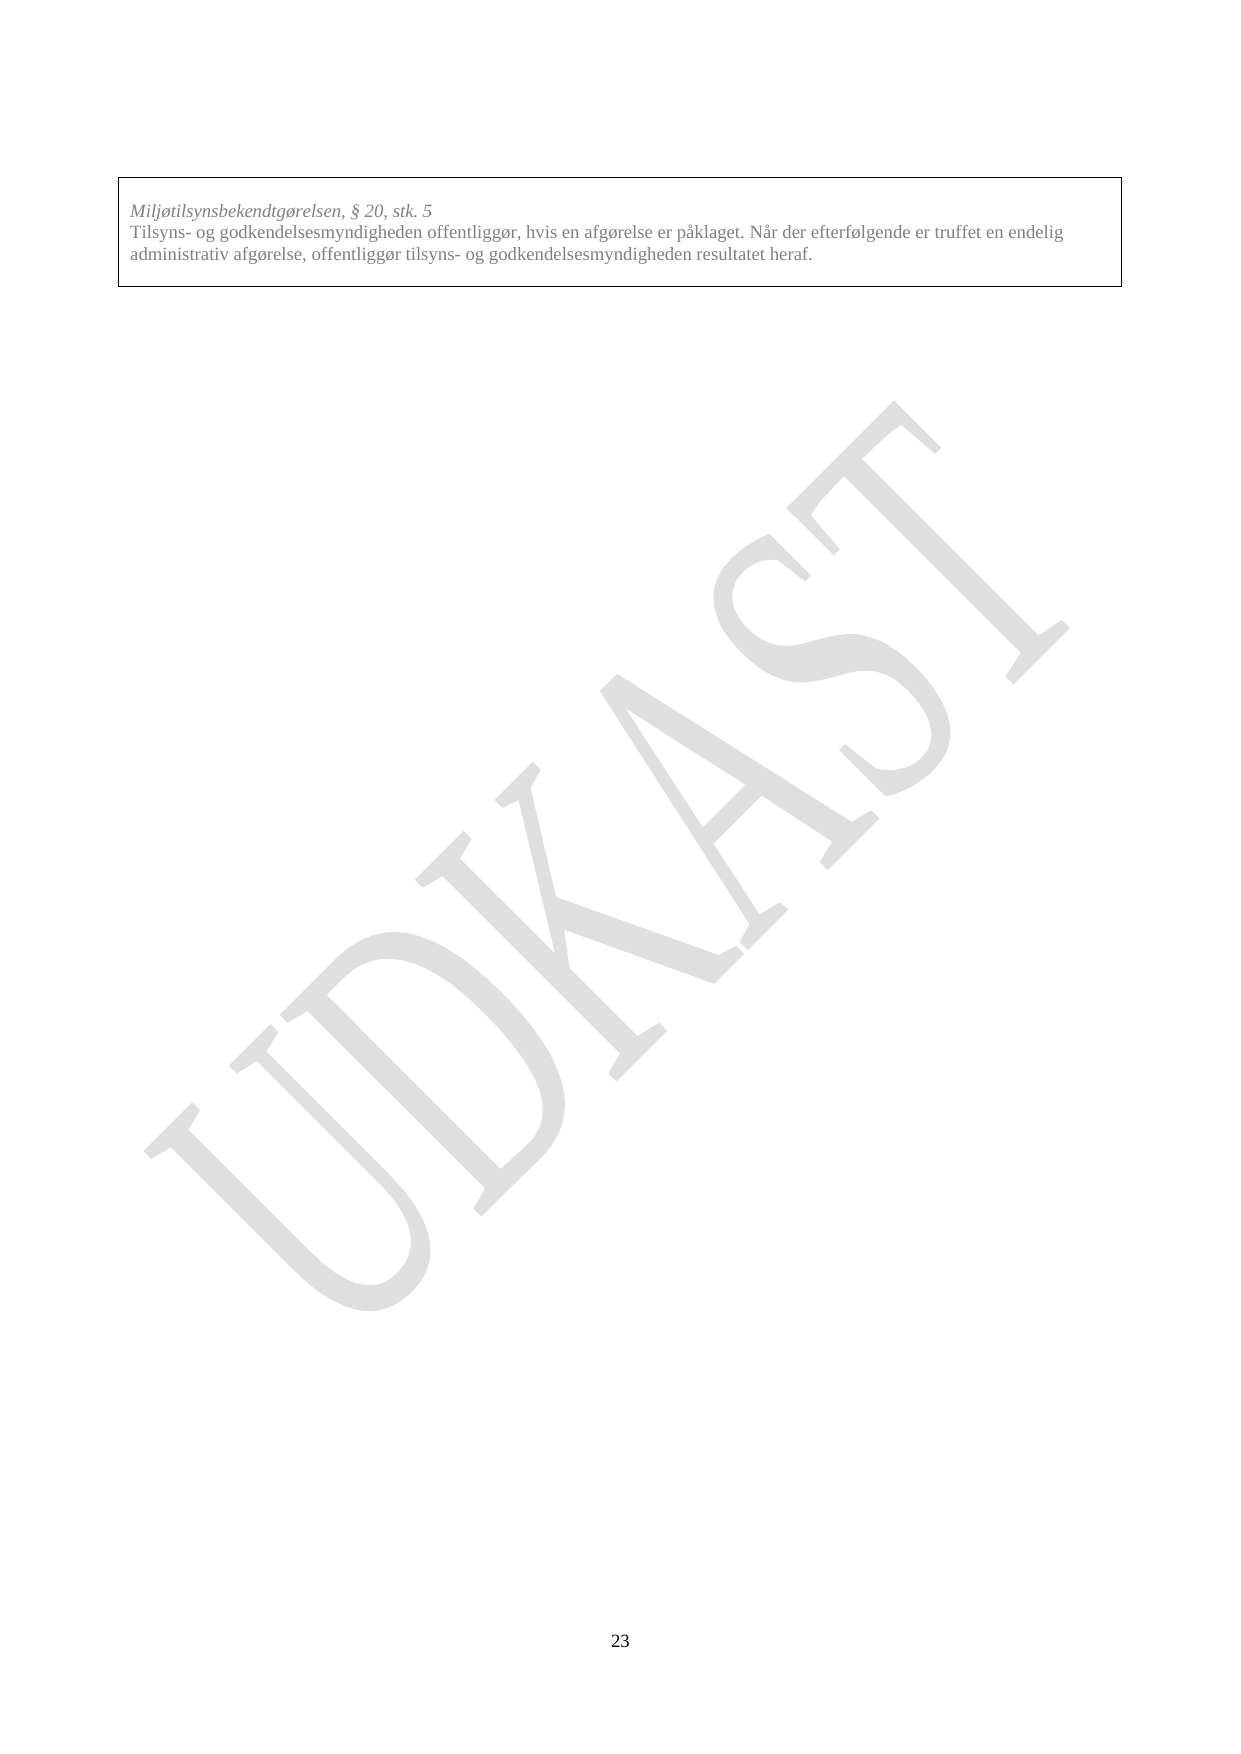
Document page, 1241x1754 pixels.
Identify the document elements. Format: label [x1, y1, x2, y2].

table_cell [119, 178, 1121, 286]
